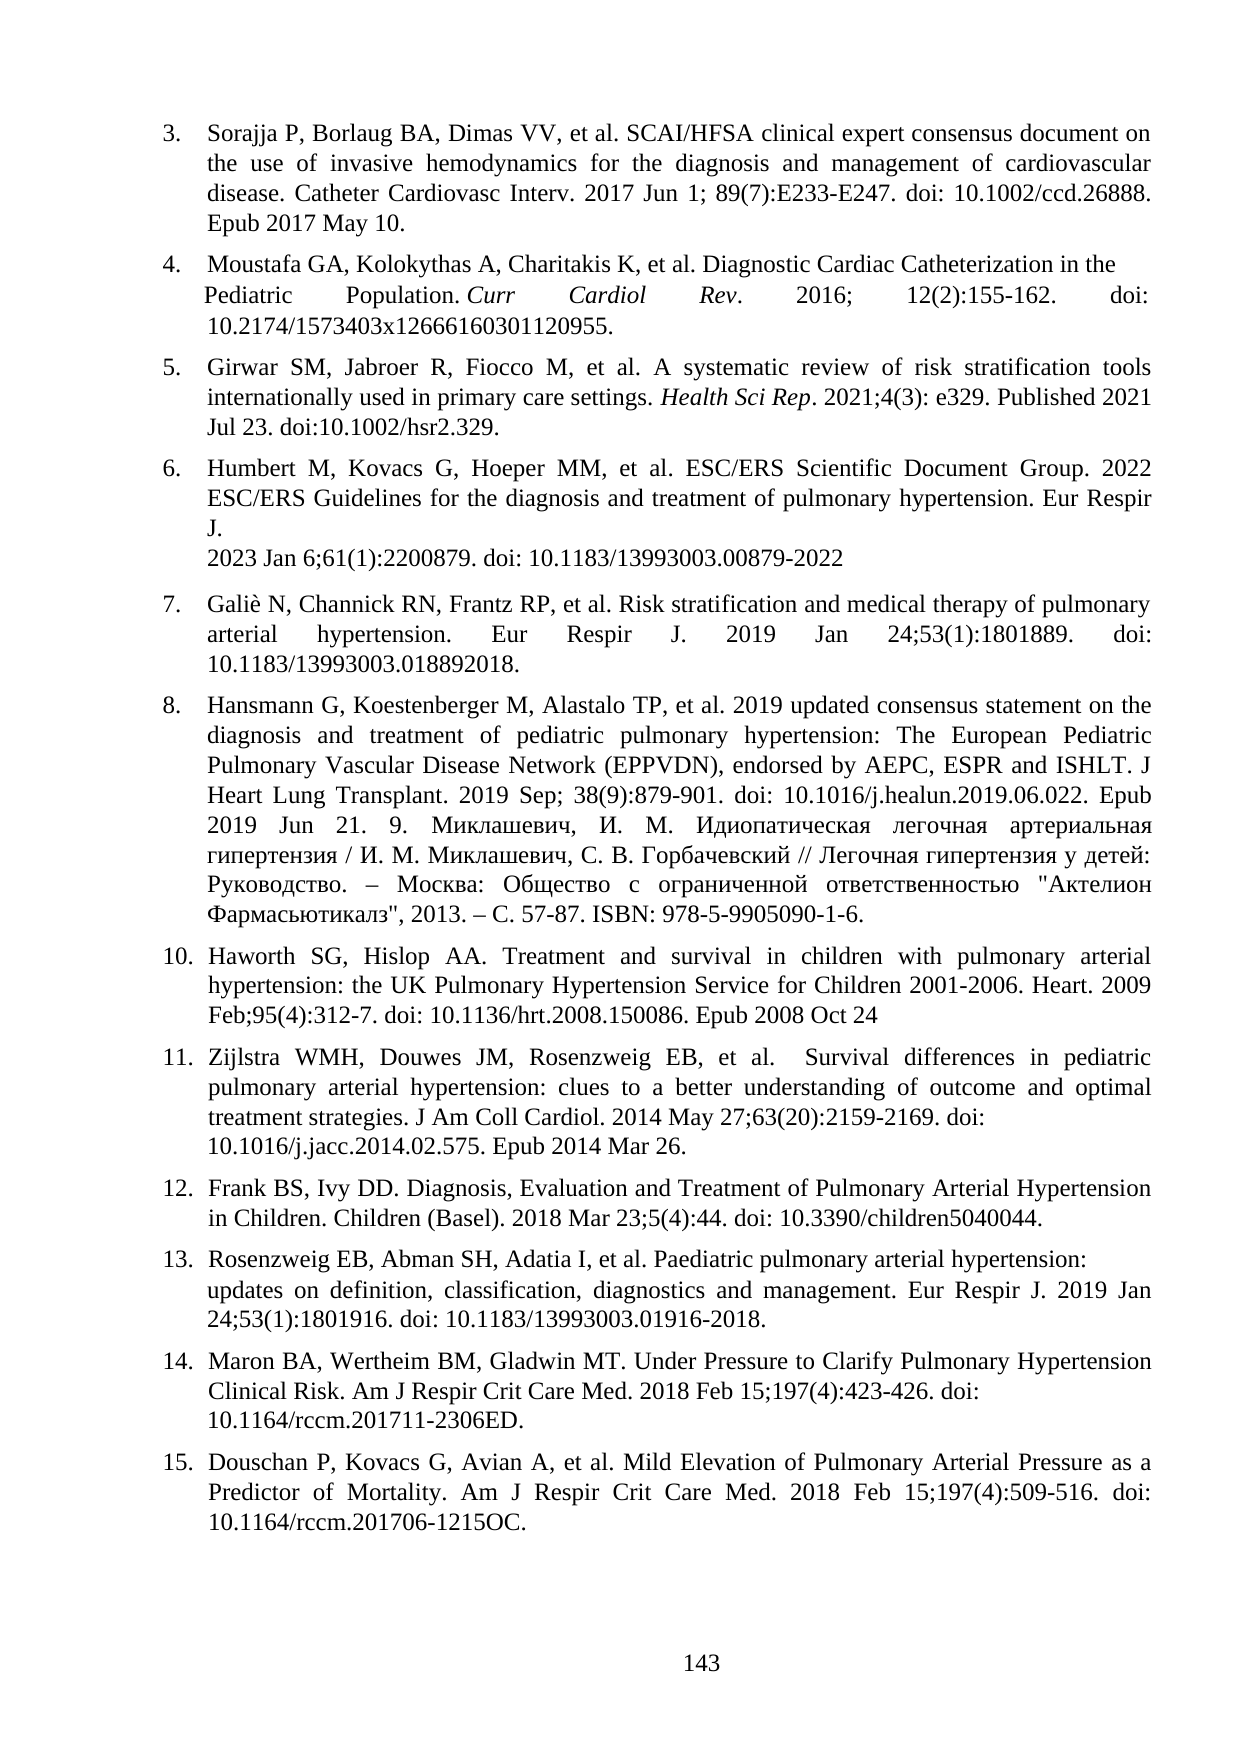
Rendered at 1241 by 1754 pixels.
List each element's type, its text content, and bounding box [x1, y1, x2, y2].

list Rosenzweig EB, Abman SH, Adatia I, et al. Paediatric pulmonary arterial hypertension: [162, 1244, 1152, 1273]
list Galiè N, Channick RN, Frantz RP, et al. Risk stratification and medical therapy of pulmonary arterial hypertension. Eur Respir J. 2019 Jan 24;53(1):1801889. doi: 10.1183/13993003.018892018. [162, 589, 1152, 678]
text 10.1016/j.jacc.2014.02.575. Epub 2014 Mar 26. [207, 1131, 1152, 1160]
list Girwar SM, Jabroer R, Fiocco M, et al. A systematic review of risk stratification tools internationally used in primary care settings. Health Sci Rep. 2021;4(3): e329. Published 2021 Jul 23. doi:10.1002/hsr2.329. [162, 352, 1152, 441]
text Pediatric Population. Curr Cardiol Rev. 2016; 12(2):155-162. doi: [162, 280, 1217, 309]
list Haworth SG, Hislop AA. Treatment and survival in children with pulmonary arterial hypertension: the UK Pulmonary Hypertension Service for Children 2001-2006. Heart. 2009 Feb;95(4):312-7. doi: 10.1136/hrt.2008.150086. Epub 2008 Oct 24 [162, 941, 1152, 1029]
list Humbert M, Kovacs G, Hoeper MM, et al. ESC/ERS Scientific Document Group. 2022 ESC/ERS Guidelines for the diagnosis and treatment of pulmonary hypertension. Eur Respir J. [162, 453, 1152, 542]
list Maron BA, Wertheim BM, Gladwin MT. Under Pressure to Clarify Pulmonary Hypertension Clinical Risk. Am J Respir Crit Care Med. 2018 Feb 15;197(4):423-426. doi: [162, 1346, 1152, 1404]
text 10.2174/1573403x12666160301120955. [207, 311, 1152, 340]
list Sorajja P, Borlaug BA, Dimas VV, et al. SCAI/HFSA clinical expert consensus document on the use of invasive hemodynamics for the diagnosis and management of cardiovascular disease. Catheter Cardiovasc Interv. 2017 Jun 1; 89(7):E233-E247. doi: 10.1002/ccd.26888. Epub 2017 May 10. [162, 118, 1152, 237]
list Frank BS, Ivy DD. Diagnosis, Evaluation and Treatment of Pulmonary Arterial Hypertension in Children. Children (Basel). 2018 Mar 23;5(4):44. doi: 10.3390/children5040044. [162, 1173, 1152, 1231]
list Zijlstra WMH, Douwes JM, Rosenzweig EB, et al. Survival differences in pediatric pulmonary arterial hypertension: clues to a better understanding of outcome and optimal treatment strategies. J Am Coll Cardiol. 2014 May 27;63(20):2159-2169. doi: [162, 1042, 1152, 1130]
list Hansmann G, Koestenberger M, Alastalo TP, et al. 2019 updated consensus statement on the diagnosis and treatment of pediatric pulmonary hypertension: The European Pediatric Pulmonary Vascular Disease Network (EPPVDN), endorsed by AEPC, ESPR and ISHLT. J Heart Lung Transplant. 2019 Sep; 38(9):879-901. doi: 10.1016/j.healun.2019.06.022. Epub 2019 Jun 21. 9. Миклашевич, И. М. Идиопатическая легочная артериальная гипертензия / И. М. Миклашевич, С. В. Горбачевский // Легочная гипертензия у детей: Руководство. – Москва: Общество с ограниченной ответственностью "Актелион Фармасьютикалз", 2013. – С. 57-87. ISBN: 978-5-9905090-1-6. [162, 690, 1152, 928]
text updates on definition, classification, diagnostics and management. Eur Respir J. 2019 Jan 24;53(1):1801916. doi: 10.1183/13993003.01916-2018. [207, 1275, 1152, 1333]
list Moustafa GA, Kolokythas A, Charitakis K, et al. Diagnostic Cardiac Catheterization in the [162, 249, 1152, 278]
list Douschan P, Kovacs G, Avian A, et al. Mild Elevation of Pulmonary Arterial Pressure as a Predictor of Mortality. Am J Respir Crit Care Med. 2018 Feb 15;197(4):509-516. doi: 10.1164/rccm.201706-1215OC. [162, 1447, 1152, 1535]
text 2023 Jan 6;61(1):2200879. doi: 10.1183/13993003.00879-2022 [207, 543, 1152, 572]
text 10.1164/rccm.201711-2306ED. [207, 1406, 1152, 1434]
